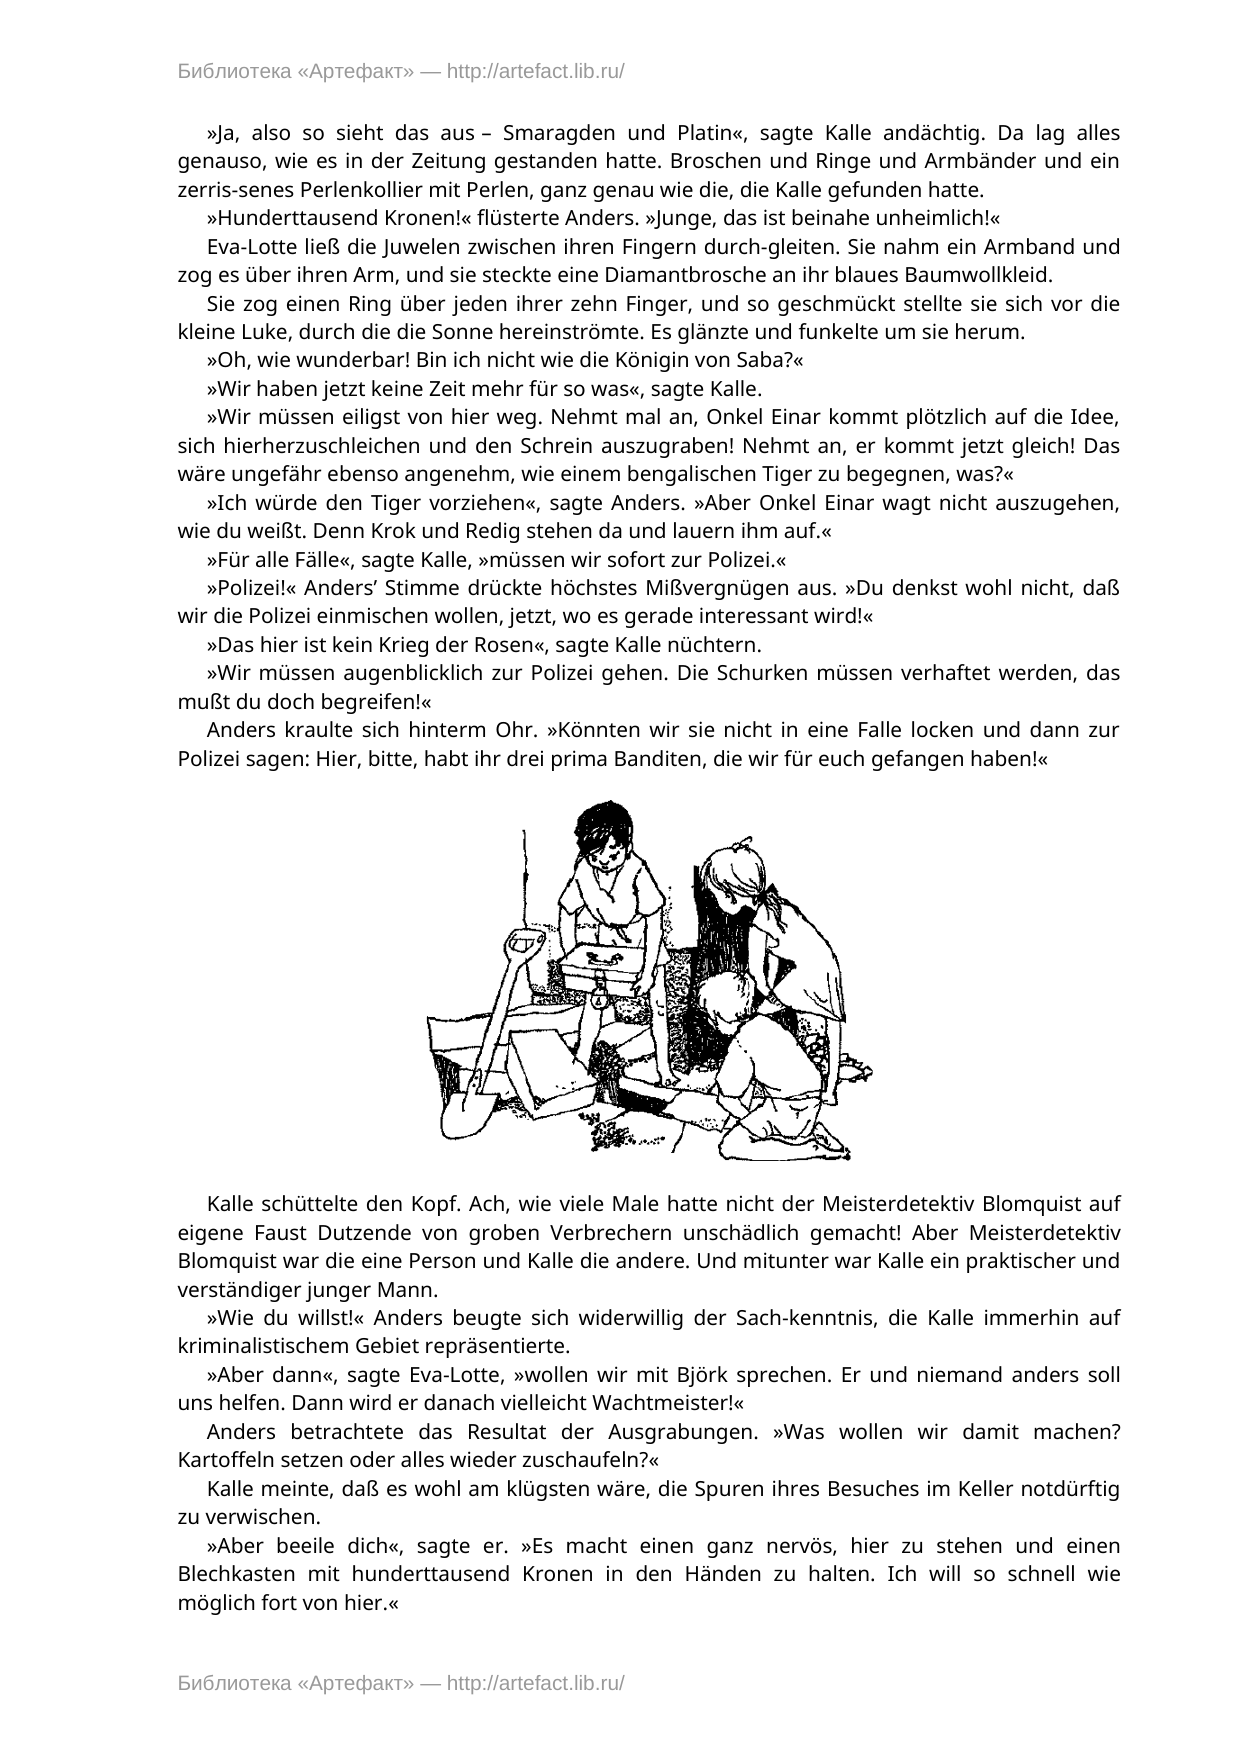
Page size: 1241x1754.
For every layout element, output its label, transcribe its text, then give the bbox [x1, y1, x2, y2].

text »Polizei!« Anders’ Stimme drückte höchstes Mißvergnügen aus. »Du denkst wohl nicht, daß wir die Polizei einmischen wollen, jetzt, wo es gerade interessant wird!« [177, 573, 1122, 630]
text »Wir haben jetzt keine Zeit mehr für so was«, sagte Kalle. [177, 374, 1122, 402]
text »Hunderttausend Kronen!« flüsterte Anders. »Junge, das ist beinahe unheimlich!« [177, 203, 1122, 232]
text »Das hier ist kein Krieg der Rosen«, sagte Kalle nüchtern. [177, 630, 1122, 658]
text »Aber dann«, sagte Eva-Lotte, »wollen wir mit Björk sprechen. Er und niemand anders soll uns helfen. Dann wird er danach vielleicht Wachtmeister!« [177, 1360, 1122, 1417]
text »Ja, also so sieht das aus – Smaragden und Platin«, sagte Kalle andächtig. Da lag alles genauso, wie es in der Zeitung gestanden hatte. Broschen und Ringe und Armbänder und ein zerris-senes Perlenkollier mit Perlen, ganz genau wie die, die Kalle gefunden hatte. [177, 118, 1122, 203]
text Kalle meinte, daß es wohl am klügsten wäre, die Spuren ihres Besuches im Keller notdürftig zu verwischen. [177, 1474, 1122, 1531]
text Kalle schüttelte den Kopf. Ach, wie viele Male hatte nicht der Meisterdetektiv Blomquist auf eigene Faust Dutzende von groben Verbrechern unschädlich gemacht! Aber Meisterdetektiv Blomquist war die eine Person und Kalle die andere. Und mitunter war Kalle ein praktischer und verständiger junger Mann. [177, 1189, 1122, 1303]
text »Für alle Fälle«, sagte Kalle, »müssen wir sofort zur Polizei.« [177, 545, 1122, 573]
text »Wie du willst!« Anders beugte sich widerwillig der Sach-kenntnis, die Kalle immerhin auf kriminalistischem Gebiet repräsentierte. [177, 1303, 1122, 1360]
text Sie zog einen Ring über jeden ihrer zehn Finger, und so geschmückt stellte sie sich vor die kleine Luke, durch die die Sonne hereinströmte. Es glänzte und funkelte um sie herum. [177, 289, 1122, 346]
text »Oh, wie wunderbar! Bin ich nicht wie die Königin von Saba?« [177, 346, 1122, 374]
text »Wir müssen augenblicklich zur Polizei gehen. Die Schurken müssen verhaftet werden, das mußt du doch begreifen!« [177, 658, 1122, 715]
text »Ich würde den Tiger vorziehen«, sagte Anders. »Aber Onkel Einar wagt nicht auszugehen, wie du weißt. Denn Krok und Redig stehen da und lauern ihm auf.« [177, 488, 1122, 545]
text Anders betrachtete das Resultat der Ausgrabungen. »Was wollen wir damit machen? Kartoffeln setzen oder alles wieder zuschaufeln?« [177, 1417, 1122, 1474]
picture [426, 800, 873, 1161]
text Eva-Lotte ließ die Juwelen zwischen ihren Fingern durch-gleiten. Sie nahm ein Armband und zog es über ihren Arm, und sie steckte eine Diamantbrosche an ihr blaues Baumwollkleid. [177, 232, 1122, 289]
text Anders kraulte sich hinterm Ohr. »Könnten wir sie nicht in eine Falle locken und dann zur Polizei sagen: Hier, bitte, habt ihr drei prima Banditen, die wir für euch gefangen haben!« [177, 715, 1122, 772]
text »Aber beeile dich«, sagte er. »Es macht einen ganz nervös, hier zu stehen und einen Blechkasten mit hunderttausend Kronen in den Händen zu halten. Ich will so schnell wie möglich fort von hier.« [177, 1531, 1122, 1616]
text »Wir müssen eiligst von hier weg. Nehmt mal an, Onkel Einar kommt plötzlich auf die Idee, sich hierherzuschleichen und den Schrein auszugraben! Nehmt an, er kommt jetzt gleich! Das wäre ungefähr ebenso angenehm, wie einem bengalischen Tiger zu begegnen, was?« [177, 402, 1122, 488]
